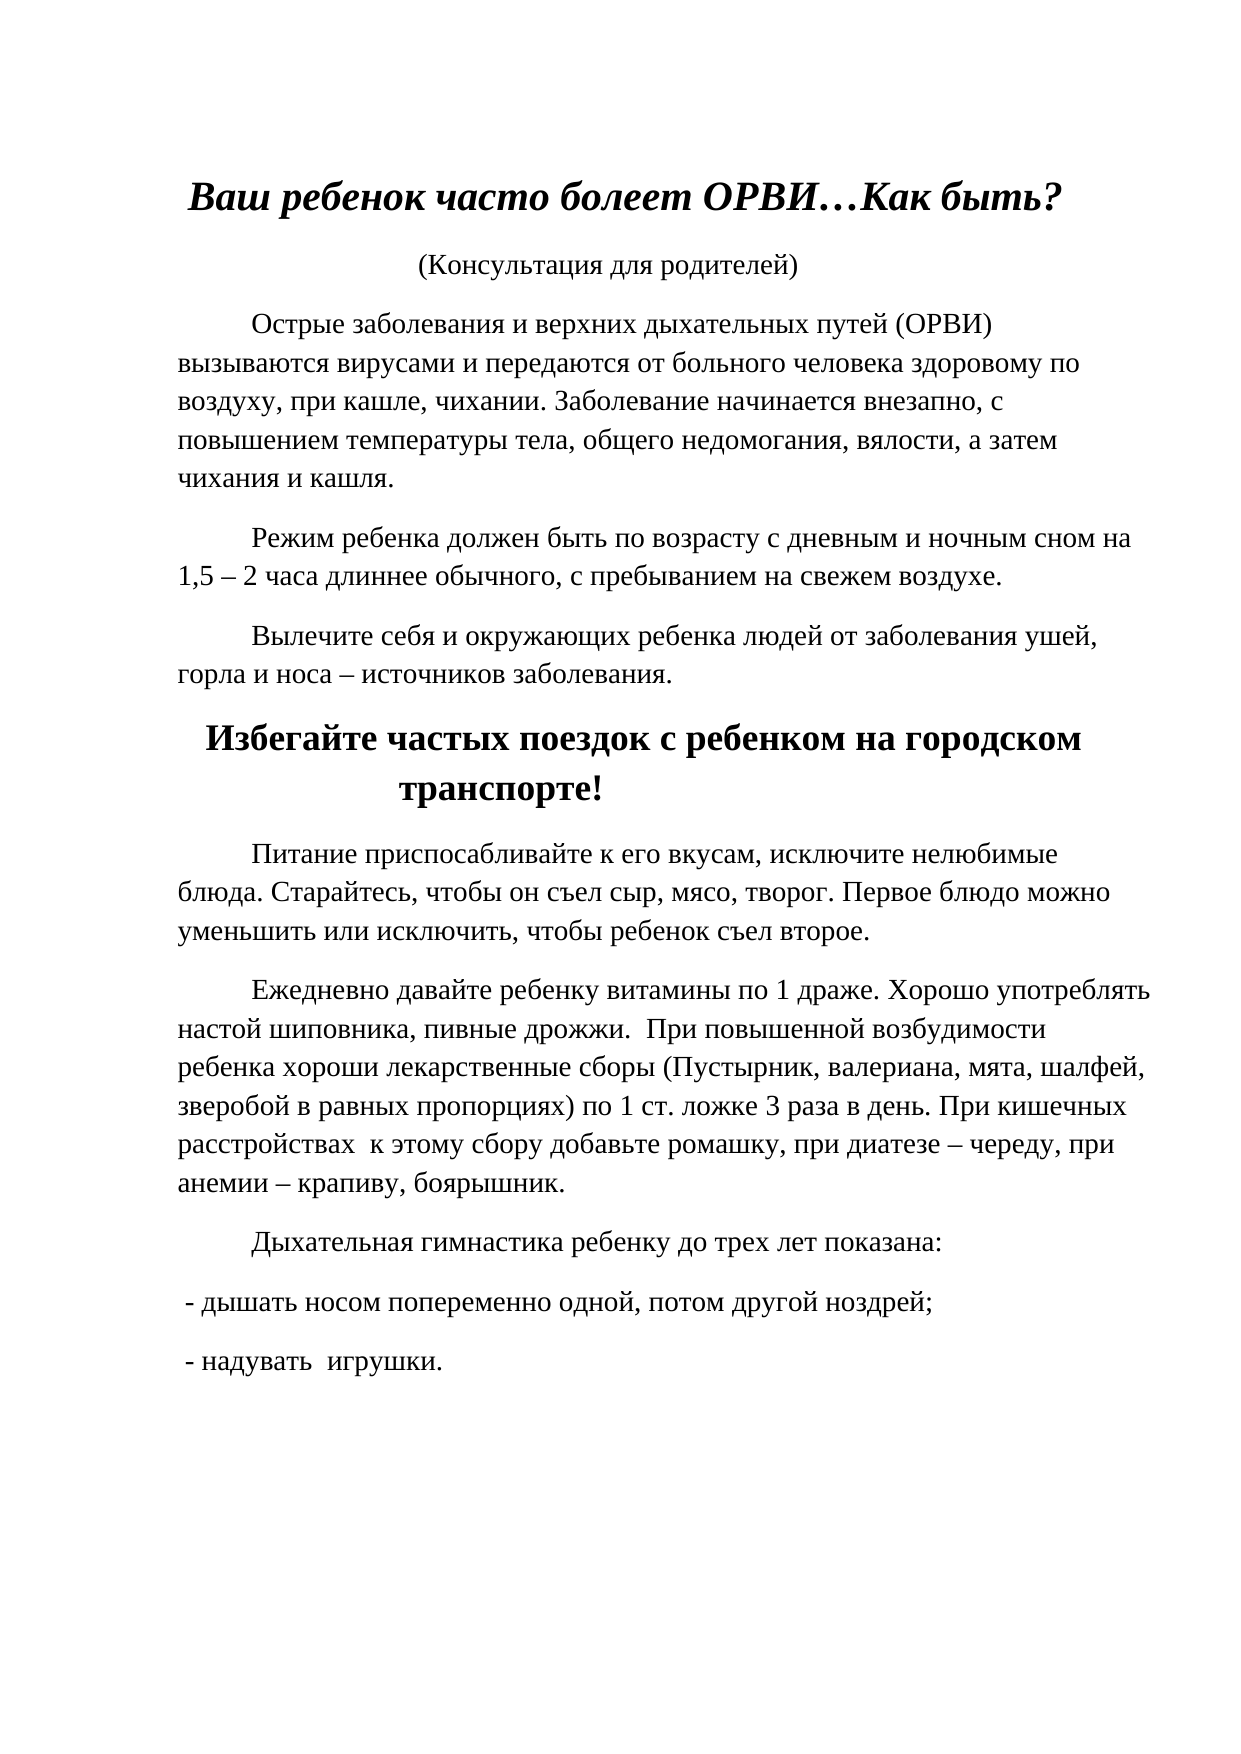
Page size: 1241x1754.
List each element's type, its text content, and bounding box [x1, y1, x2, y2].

text Питание приспосабливайте к его вкусам, исключите нелюбимые блюда. Старайтесь, чтобы он съел сыр, мясо, творог. Первое блюдо можно уменьшить или исключить, чтобы ребенок съел второе. [177, 836, 1152, 946]
text - дышать носом попеременно одной, потом другой ноздрей; [177, 1284, 1152, 1317]
text Режим ребенка должен быть по возрасту с дневным и ночным сном на 1,5 – 2 часа длиннее обычного, с пребыванием на свежем воздухе. [177, 520, 1152, 592]
text Ежедневно давайте ребенку витамины по 1 драже. Хорошо употреблять настой шиповника, пивные дрожжи. При повышенной возбудимости ребенка хороши лекарственные сборы (Пустырник, валериана, мята, шалфей, зверобой в равных пропорциях) по 1 ст. ложке 3 раза в день. При кишечных расстройствах к этому сбору добавьте ромашку, при диатезе – череду, при анемии – крапиву, боярышник. [177, 972, 1152, 1198]
text Вылечите себя и окружающих ребенка людей от заболевания ушей, горла и носа – источников заболевания. [177, 618, 1152, 690]
text (Консультация для родителей) [177, 247, 1152, 281]
text Острые заболевания и верхних дыхательных путей (ОРВИ) вызываются вирусами и передаются от больного человека здоровому по воздуху, при кашле, чихании. Заболевание начинается внезапно, с повышением температуры тела, общего недомогания, вялости, а затем чихания и кашля. [177, 306, 1152, 494]
text Дыхательная гимнастика ребенку до трех лет показана: [177, 1224, 1152, 1258]
text Ваш ребенок часто болеет ОРВИ…Как быть? [177, 171, 1152, 219]
text Избегайте частых поездок с ребенком на городском транспорте! [177, 716, 1152, 808]
text - надувать игрушки. [177, 1343, 1152, 1377]
